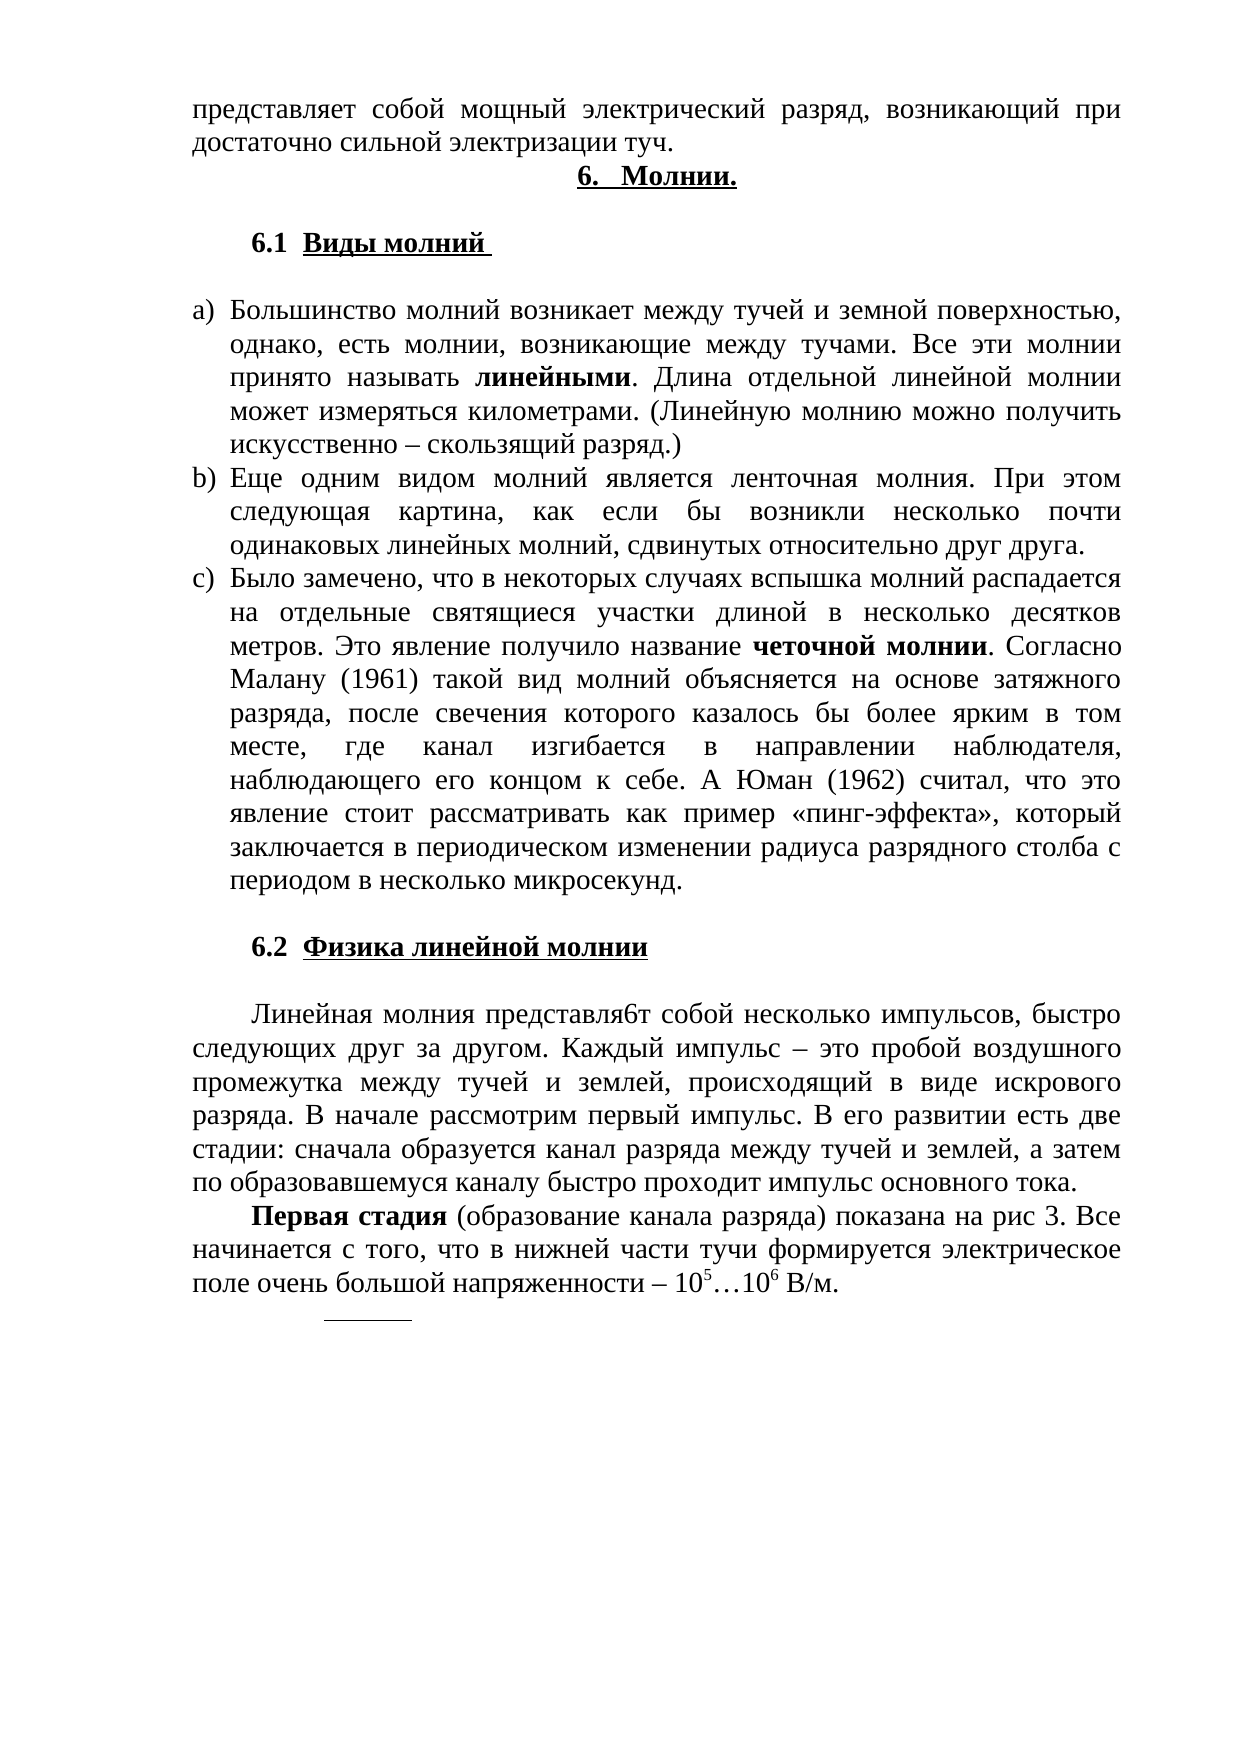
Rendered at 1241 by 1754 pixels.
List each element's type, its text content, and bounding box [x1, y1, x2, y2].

text 6. Молнии. [192, 158, 1122, 192]
list Физика линейной молнии [251, 929, 1122, 963]
list Было замечено, что в некоторых случаях вспышка молний распадается на отдельные святящиеся участки длиной в несколько десятков метров. Это явление получило название четочной молнии. Согласно Малану (1961) такой вид молний объясняется на основе затяжного разряда, после свечения которого казалось бы более ярким в том месте, где канал изгибается в направлении наблюдателя, наблюдающего его концом к себе. А Юман (1962) считал, что это явление стоит рассматривать как пример «пинг-эффекта», который заключается в периодическом изменении радиуса разрядного столба с периодом в несколько микросекунд. [192, 561, 1122, 896]
text Первая стадия (образование канала разряда) показана на рис 3. Все начинается с того, что в нижней части тучи формируется электрическое поле очень большой напряженности – 105…106 В/м. [192, 1198, 1122, 1298]
text Линейная молния представля6т собой несколько импульсов, быстро следующих друг за другом. Каждый импульс – это пробой воздушного промежутка между тучей и землей, происходящий в виде искрового разряда. В начале рассмотрим первый импульс. В его развитии есть две стадии: сначала образуется канал разряда между тучей и землей, а затем по образовавшемуся каналу быстро проходит импульс основного тока. [192, 997, 1122, 1198]
list Виды молний [251, 225, 1122, 259]
list Большинство молний возникает между тучей и земной поверхностью, однако, есть молнии, возникающие между тучами. Все эти молнии принято называть линейными. Длина отдельной линейной молнии может измеряться километрами. (Линейную молнию можно получить искусственно – скользящий разряд.) [192, 292, 1122, 460]
list Еще одним видом молний является ленточная молния. При этом следующая картина, как если бы возникли несколько почти одинаковых линейных молний, сдвинутых относительно друг друга. [192, 460, 1122, 561]
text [192, 91, 1122, 158]
